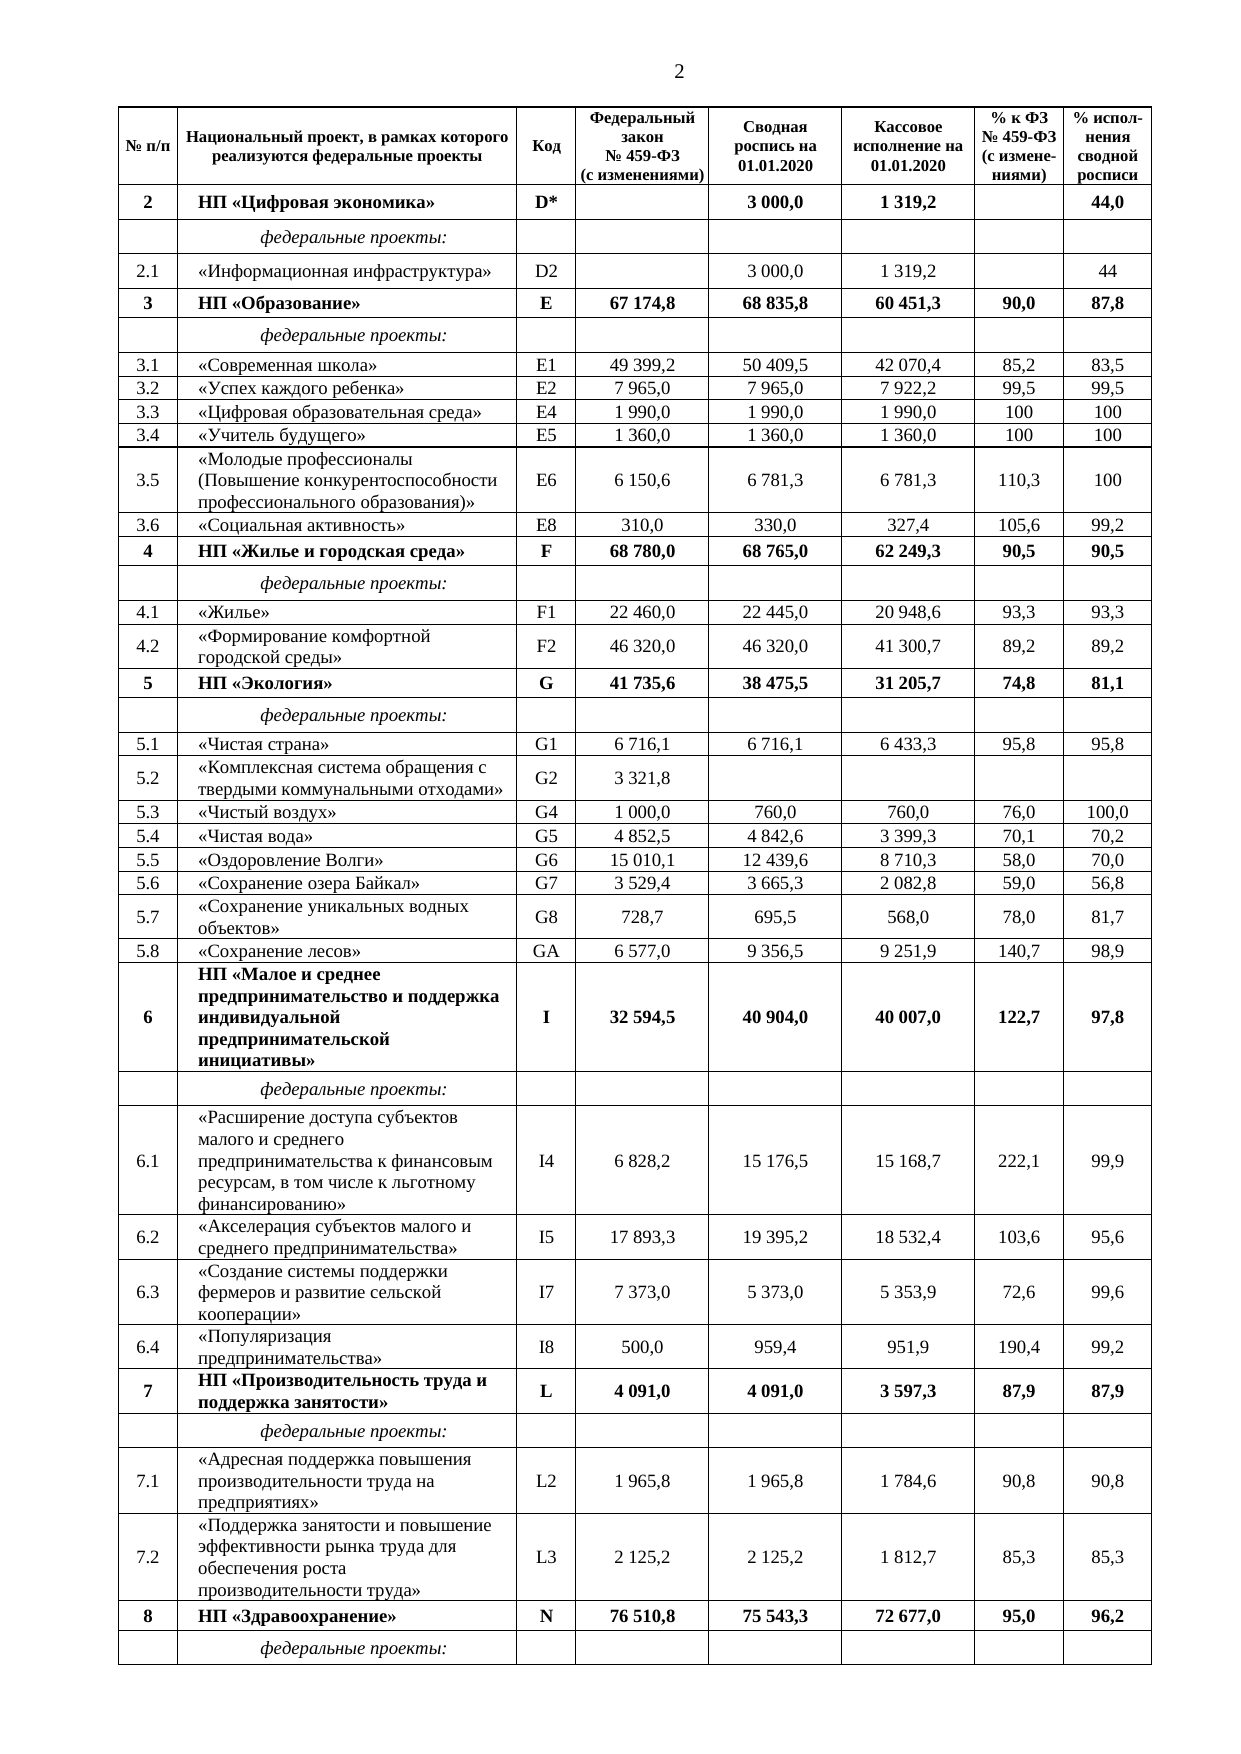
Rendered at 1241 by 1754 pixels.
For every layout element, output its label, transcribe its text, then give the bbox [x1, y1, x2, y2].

table_cell 87,9 [975, 1369, 1063, 1412]
table_cell 5.6 [119, 872, 177, 894]
table_cell 140,7 [975, 939, 1063, 962]
table_cell [975, 1631, 1063, 1664]
table_cell 951,9 [842, 1325, 974, 1368]
table_cell [1064, 318, 1151, 352]
table_cell 3.2 [119, 377, 177, 399]
table_cell 2 [119, 185, 177, 219]
table_cell 9 356,5 [709, 939, 841, 962]
table_cell 68 765,0 [709, 537, 841, 565]
table_cell 22 445,0 [709, 601, 841, 623]
table_cell [119, 318, 177, 352]
table_cell 85,3 [1064, 1514, 1151, 1600]
table_cell 100 [975, 400, 1063, 423]
table_cell «Социальная активность» [178, 513, 516, 536]
table_cell 6 716,1 [709, 733, 841, 755]
table_cell I [517, 963, 575, 1071]
table_cell НП «Жилье и городская среда» [178, 537, 516, 565]
table_cell «Комплексная система обращения с твердыми коммунальными отходами» [178, 756, 516, 799]
table_cell [576, 185, 708, 219]
table_cell 1 319,2 [842, 254, 974, 288]
table_cell «Чистая вода» [178, 824, 516, 847]
table_cell 6 577,0 [576, 939, 708, 962]
table_cell [709, 1631, 841, 1664]
table_cell [842, 1072, 974, 1105]
table_cell [517, 1414, 575, 1447]
table_cell 8 710,3 [842, 848, 974, 871]
table_cell 1 812,7 [842, 1514, 974, 1600]
table_cell 5.7 [119, 895, 177, 938]
table_cell G [517, 669, 575, 697]
table_cell 7.2 [119, 1514, 177, 1600]
table_cell G4 [517, 801, 575, 823]
table_cell 90,8 [975, 1448, 1063, 1513]
table_cell [842, 1631, 974, 1664]
table_cell D2 [517, 254, 575, 288]
table_cell 6.1 [119, 1106, 177, 1214]
table_cell 7 [119, 1369, 177, 1412]
table_cell «Формирование комфортной городской среды» [178, 625, 516, 668]
table_cell [1064, 1072, 1151, 1105]
table_cell «Жилье» [178, 601, 516, 623]
table_cell [975, 756, 1063, 799]
table_cell G2 [517, 756, 575, 799]
table_cell 15 176,5 [709, 1106, 841, 1214]
table_cell [1064, 1414, 1151, 1447]
table_cell E8 [517, 513, 575, 536]
table_cell 99,2 [1064, 513, 1151, 536]
table_cell [709, 1072, 841, 1105]
table_cell 728,7 [576, 895, 708, 938]
table_cell [517, 698, 575, 732]
table_cell 18 532,4 [842, 1215, 974, 1258]
table_cell 40 904,0 [709, 963, 841, 1071]
table_cell [975, 185, 1063, 219]
table_cell 72 677,0 [842, 1601, 974, 1629]
table_cell 70,0 [1064, 848, 1151, 871]
table_cell 3 597,3 [842, 1369, 974, 1412]
table_cell [842, 698, 974, 732]
table_cell «Сохранение озера Байкал» [178, 872, 516, 894]
table_cell [975, 254, 1063, 288]
table_cell 74,8 [975, 669, 1063, 697]
table_cell «Популяризация предпринимательства» [178, 1325, 516, 1368]
table_cell 1 965,8 [576, 1448, 708, 1513]
table_cell 1 360,0 [842, 424, 974, 446]
table_cell федеральные проекты: [178, 566, 516, 600]
table_cell F [517, 537, 575, 565]
table_cell 81,1 [1064, 669, 1151, 697]
table_cell 190,4 [975, 1325, 1063, 1368]
table_cell 93,3 [975, 601, 1063, 623]
table_cell I4 [517, 1106, 575, 1214]
table_cell «Поддержка занятости и повышение эффективности рынка труда для обеспечения роста производительности труда» [178, 1514, 516, 1600]
table_cell 49 399,2 [576, 353, 708, 376]
table_cell [975, 566, 1063, 600]
table_cell GА [517, 939, 575, 962]
table_cell 70,1 [975, 824, 1063, 847]
table_cell 15 010,1 [576, 848, 708, 871]
table_cell F1 [517, 601, 575, 623]
table_cell 3 [119, 289, 177, 317]
table_cell 19 395,2 [709, 1215, 841, 1258]
table_cell НП «Цифровая экономика» [178, 185, 516, 219]
table_cell 1 990,0 [842, 400, 974, 423]
table_cell 7 965,0 [576, 377, 708, 399]
table_cell 2 125,2 [576, 1514, 708, 1600]
table_cell L3 [517, 1514, 575, 1600]
table_cell 8 [119, 1601, 177, 1629]
table_cell 50 409,5 [709, 353, 841, 376]
table_header № п/п [119, 108, 177, 184]
table_cell 95,8 [975, 733, 1063, 755]
table_cell федеральные проекты: [178, 698, 516, 732]
table_cell E6 [517, 448, 575, 512]
table_cell 330,0 [709, 513, 841, 536]
table_cell [576, 1072, 708, 1105]
table_cell НП «Экология» [178, 669, 516, 697]
table_cell 41 735,6 [576, 669, 708, 697]
table_cell федеральные проекты: [178, 1414, 516, 1447]
table_cell 81,7 [1064, 895, 1151, 938]
table_cell 87,8 [1064, 289, 1151, 317]
table_cell 3 000,0 [709, 254, 841, 288]
table_cell 95,6 [1064, 1215, 1151, 1258]
table_cell 6 781,3 [842, 448, 974, 512]
table_cell E1 [517, 353, 575, 376]
table_cell [517, 566, 575, 600]
table_cell 59,0 [975, 872, 1063, 894]
table_cell «Сохранение уникальных водных объектов» [178, 895, 516, 938]
table_cell 103,6 [975, 1215, 1063, 1258]
table_cell 1 360,0 [709, 424, 841, 446]
table_cell 122,7 [975, 963, 1063, 1071]
table_cell 100,0 [1064, 801, 1151, 823]
table_cell 5.1 [119, 733, 177, 755]
table_cell 76 510,8 [576, 1601, 708, 1629]
table_cell 6.2 [119, 1215, 177, 1258]
table_cell 7.1 [119, 1448, 177, 1513]
table_cell 110,3 [975, 448, 1063, 512]
table_cell 1 360,0 [576, 424, 708, 446]
table_cell 695,5 [709, 895, 841, 938]
table_cell [1064, 220, 1151, 253]
table_header Федеральный закон № 459-ФЗ (с изменениями) [576, 108, 708, 184]
table_cell [576, 566, 708, 600]
table_cell 6.3 [119, 1260, 177, 1324]
table_cell 7 922,2 [842, 377, 974, 399]
table_header % к ФЗ № 459-ФЗ (с измене-ниями) [975, 108, 1063, 184]
table_cell 6.4 [119, 1325, 177, 1368]
table_cell 44,0 [1064, 185, 1151, 219]
table_cell 90,0 [975, 289, 1063, 317]
table_cell 70,2 [1064, 824, 1151, 847]
table_cell [1064, 756, 1151, 799]
table_cell 7 373,0 [576, 1260, 708, 1324]
table_cell «Сохранение лесов» [178, 939, 516, 962]
table_cell 56,8 [1064, 872, 1151, 894]
table_cell [576, 1631, 708, 1664]
table_cell G7 [517, 872, 575, 894]
table_cell G5 [517, 824, 575, 847]
table_cell 6 716,1 [576, 733, 708, 755]
table_cell G1 [517, 733, 575, 755]
table_cell [842, 220, 974, 253]
table_cell федеральные проекты: [178, 1631, 516, 1664]
table_cell «Оздоровление Волги» [178, 848, 516, 871]
table_cell 12 439,6 [709, 848, 841, 871]
table_cell [709, 220, 841, 253]
table_cell 4.1 [119, 601, 177, 623]
table_cell 78,0 [975, 895, 1063, 938]
table_cell «Создание системы поддержки фермеров и развитие сельской кооперации» [178, 1260, 516, 1324]
table_cell «Современная школа» [178, 353, 516, 376]
table_cell 83,5 [1064, 353, 1151, 376]
table_cell [119, 1631, 177, 1664]
table_cell 2.1 [119, 254, 177, 288]
table_cell 89,2 [975, 625, 1063, 668]
table_cell НП «Малое и среднее предпринимательство и поддержка индивидуальной предпринимательской инициативы» [178, 963, 516, 1071]
table_cell 58,0 [975, 848, 1063, 871]
table_cell 1 990,0 [576, 400, 708, 423]
table_cell 38 475,5 [709, 669, 841, 697]
table_cell 568,0 [842, 895, 974, 938]
table_cell 100 [1064, 448, 1151, 512]
table_cell I8 [517, 1325, 575, 1368]
table_cell 85,2 [975, 353, 1063, 376]
table_cell D* [517, 185, 575, 219]
table_cell [975, 1414, 1063, 1447]
table_cell 5.3 [119, 801, 177, 823]
table_cell НП «Производительность труда и поддержка занятости» [178, 1369, 516, 1412]
table_cell 98,9 [1064, 939, 1151, 962]
table_cell 1 990,0 [709, 400, 841, 423]
table_cell [975, 220, 1063, 253]
table_cell 3 665,3 [709, 872, 841, 894]
table_cell [709, 698, 841, 732]
table_cell 5.5 [119, 848, 177, 871]
table_cell 20 948,6 [842, 601, 974, 623]
table_cell 31 205,7 [842, 669, 974, 697]
table_cell 3.6 [119, 513, 177, 536]
table_cell [709, 318, 841, 352]
table_cell [842, 566, 974, 600]
table_cell 3 000,0 [709, 185, 841, 219]
table_cell 99,5 [975, 377, 1063, 399]
table_cell 90,5 [975, 537, 1063, 565]
table_cell 17 893,3 [576, 1215, 708, 1258]
table_cell [709, 1414, 841, 1447]
table_cell 2 082,8 [842, 872, 974, 894]
table_cell 99,5 [1064, 377, 1151, 399]
table_cell 1 965,8 [709, 1448, 841, 1513]
table_cell [517, 318, 575, 352]
table_cell [119, 1072, 177, 1105]
table_cell 46 320,0 [576, 625, 708, 668]
table_cell 44 [1064, 254, 1151, 288]
table_cell «Чистый воздух» [178, 801, 516, 823]
table_cell E5 [517, 424, 575, 446]
table_cell I7 [517, 1260, 575, 1324]
table_cell 760,0 [842, 801, 974, 823]
table_cell «Информационная инфраструктура» [178, 254, 516, 288]
table_cell 6 781,3 [709, 448, 841, 512]
table_cell федеральные проекты: [178, 318, 516, 352]
table_cell 95,0 [975, 1601, 1063, 1629]
table_cell 85,3 [975, 1514, 1063, 1600]
table_cell «Расширение доступа субъектов малого и среднего предпринимательства к финансовым ресурсам, в том числе к льготному финансированию» [178, 1106, 516, 1214]
table_cell НП «Образование» [178, 289, 516, 317]
table_cell 62 249,3 [842, 537, 974, 565]
table_cell 90,5 [1064, 537, 1151, 565]
table_cell [842, 1414, 974, 1447]
table_cell 3 529,4 [576, 872, 708, 894]
table_cell 3.4 [119, 424, 177, 446]
table_cell 1 784,6 [842, 1448, 974, 1513]
table_cell [709, 566, 841, 600]
table_cell 68 780,0 [576, 537, 708, 565]
table_cell [517, 1072, 575, 1105]
table_cell 4 [119, 537, 177, 565]
table_cell [1064, 698, 1151, 732]
table_cell [119, 566, 177, 600]
table_cell 4.2 [119, 625, 177, 668]
table_cell федеральные проекты: [178, 1072, 516, 1105]
table_cell 75 543,3 [709, 1601, 841, 1629]
table_cell 72,6 [975, 1260, 1063, 1324]
table_cell 99,2 [1064, 1325, 1151, 1368]
table_cell G6 [517, 848, 575, 871]
table_cell 100 [1064, 400, 1151, 423]
table_cell 46 320,0 [709, 625, 841, 668]
table_cell [119, 220, 177, 253]
table_cell 4 842,6 [709, 824, 841, 847]
table_cell [576, 220, 708, 253]
table_cell L2 [517, 1448, 575, 1513]
table_cell [975, 318, 1063, 352]
table_cell «Успех каждого ребенка» [178, 377, 516, 399]
table_cell 9 251,9 [842, 939, 974, 962]
table_cell федеральные проекты: [178, 220, 516, 253]
table_cell 90,8 [1064, 1448, 1151, 1513]
table_cell 99,9 [1064, 1106, 1151, 1214]
table_cell 310,0 [576, 513, 708, 536]
table_cell 3 399,3 [842, 824, 974, 847]
table_cell 222,1 [975, 1106, 1063, 1214]
table_cell 95,8 [1064, 733, 1151, 755]
table_cell 6 150,6 [576, 448, 708, 512]
table_cell 4 091,0 [709, 1369, 841, 1412]
table_cell 7 965,0 [709, 377, 841, 399]
table_cell 2 125,2 [709, 1514, 841, 1600]
table_cell I5 [517, 1215, 575, 1258]
table_cell [842, 756, 974, 799]
table_cell 4 091,0 [576, 1369, 708, 1412]
table_cell [119, 1414, 177, 1447]
table_cell 5 [119, 669, 177, 697]
table_cell 41 300,7 [842, 625, 974, 668]
table_cell 67 174,8 [576, 289, 708, 317]
table_cell G8 [517, 895, 575, 938]
table_cell 100 [1064, 424, 1151, 446]
table_cell 87,9 [1064, 1369, 1151, 1412]
table_cell [709, 756, 841, 799]
table_cell 3 321,8 [576, 756, 708, 799]
table_cell [576, 318, 708, 352]
table_cell [975, 1072, 1063, 1105]
table_header Кассовое исполнение на 01.01.2020 [842, 108, 974, 184]
table_cell 93,3 [1064, 601, 1151, 623]
table_cell 4 852,5 [576, 824, 708, 847]
table_cell [1064, 1631, 1151, 1664]
table_cell 5.2 [119, 756, 177, 799]
table_cell 32 594,5 [576, 963, 708, 1071]
table_cell 76,0 [975, 801, 1063, 823]
table_cell 15 168,7 [842, 1106, 974, 1214]
table_cell [576, 1414, 708, 1447]
table_cell L [517, 1369, 575, 1412]
table_cell 3.5 [119, 448, 177, 512]
table_cell N [517, 1601, 575, 1629]
table_cell 100 [975, 424, 1063, 446]
table_cell F2 [517, 625, 575, 668]
table_cell 959,4 [709, 1325, 841, 1368]
table_cell [517, 1631, 575, 1664]
table_cell 5.8 [119, 939, 177, 962]
table_cell [1064, 566, 1151, 600]
table_cell 40 007,0 [842, 963, 974, 1071]
table_cell «Адресная поддержка повышения производительности труда на предприятиях» [178, 1448, 516, 1513]
table_cell 6 433,3 [842, 733, 974, 755]
table_cell «Цифровая образовательная среда» [178, 400, 516, 423]
table_cell E2 [517, 377, 575, 399]
table_cell 1 319,2 [842, 185, 974, 219]
table_cell 1 000,0 [576, 801, 708, 823]
table_cell 60 451,3 [842, 289, 974, 317]
table_cell [517, 220, 575, 253]
table_cell 760,0 [709, 801, 841, 823]
table_cell 500,0 [576, 1325, 708, 1368]
table_cell [842, 318, 974, 352]
table_cell 68 835,8 [709, 289, 841, 317]
table_cell 5 373,0 [709, 1260, 841, 1324]
table_cell НП «Здравоохранение» [178, 1601, 516, 1629]
table_cell 96,2 [1064, 1601, 1151, 1629]
table_header % испол-нения сводной росписи [1064, 108, 1151, 184]
table_header Код [517, 108, 575, 184]
table_cell [119, 698, 177, 732]
table_cell 97,8 [1064, 963, 1151, 1071]
table_cell 22 460,0 [576, 601, 708, 623]
table_header Национальный проект, в рамках которого реализуются федеральные проекты [178, 108, 516, 184]
table_cell E [517, 289, 575, 317]
table_cell [576, 698, 708, 732]
table_cell «Учитель будущего» [178, 424, 516, 446]
table_cell 89,2 [1064, 625, 1151, 668]
table_cell «Акселерация субъектов малого и среднего предпринимательства» [178, 1215, 516, 1258]
table_cell 3.1 [119, 353, 177, 376]
table_cell 327,4 [842, 513, 974, 536]
table_cell 42 070,4 [842, 353, 974, 376]
table_cell [975, 698, 1063, 732]
table_cell «Чистая страна» [178, 733, 516, 755]
table_cell 5 353,9 [842, 1260, 974, 1324]
table_cell 6 [119, 963, 177, 1071]
table_cell 105,6 [975, 513, 1063, 536]
table_header Сводная роспись на 01.01.2020 [709, 108, 841, 184]
table_cell 3.3 [119, 400, 177, 423]
table_cell E4 [517, 400, 575, 423]
table_cell 6 828,2 [576, 1106, 708, 1214]
table_cell «Молодые профессионалы (Повышение конкурентоспособности профессионального образования)» [178, 448, 516, 512]
table_cell 99,6 [1064, 1260, 1151, 1324]
table_cell [576, 254, 708, 288]
table_cell 5.4 [119, 824, 177, 847]
